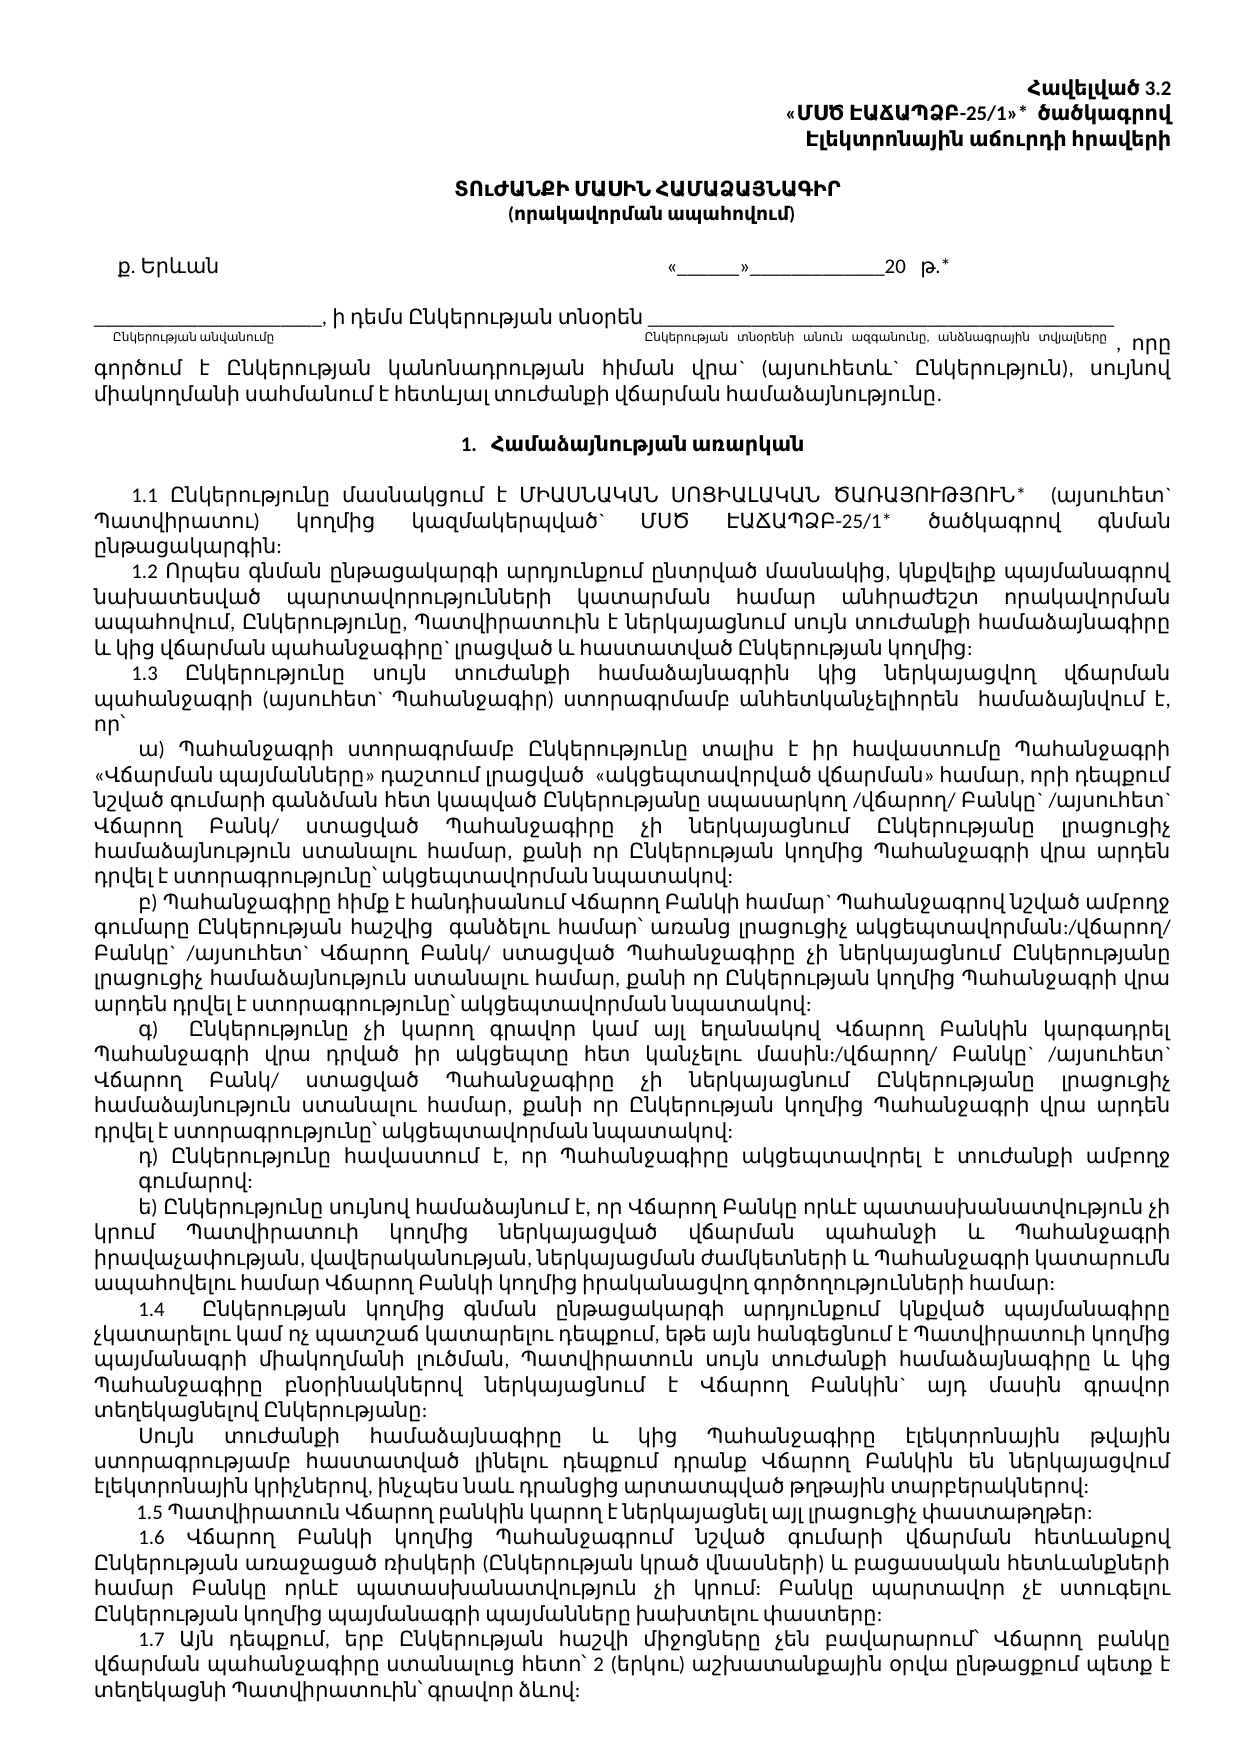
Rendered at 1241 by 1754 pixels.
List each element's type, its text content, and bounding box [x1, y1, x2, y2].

text Սույն տուժանքի համաձայնագիրը և կից Պահանջագիրը էլեկտրոնային թվային ստորագրությամբ հաստատված լինելու դեպքում դրանք Վճարող Բանկին են ներկայացվում էլեկտրոնային կրիչներով, ինչպես նաև դրանցից արտատպված թղթային տարբերակներով: [94, 1423, 1171, 1499]
text ______________________, ի դեմս Ընկերության տնօրեն _____________________________________________ [94, 304, 1171, 330]
text Հավելված 3.2 [94, 75, 1171, 100]
text ա) Պահանջագրի ստորագրմամբ Ընկերությունը տալիս է իր հավաստումը Պահանջագրի «Վճարման պայմանները» դաշտում լրացված «ակցեպտավորված վճարման» համար, որի դեպքում նշված գումարի գանձման հետ կապված Ընկերությանը սպասարկող /վճարող/ Բանկը` /այսուհետ` Վճարող Բանկ/ ստացված Պահանջագիրը չի ներկայացնում Ընկերությանը լրացուցիչ համաձայնություն ստանալու համար, քանի որ Ընկերության կողմից Պահանջագրի վրա արդեն դրվել է ստորագրությունը՝ ակցեպտավորման նպատակով: [94, 737, 1171, 889]
text «ՄՍԾ ԷԱՃԱՊՁԲ-25/1»* ծածկագրով [94, 100, 1171, 126]
text գ) Ընկերությունը չի կարող գրավոր կամ այլ եղանակով Վճարող Բանկին կարգադրել Պահանջագրի վրա դրված իր ակցեպտը հետ կանչելու մասին:/վճարող/ Բանկը` /այսուհետ` Վճարող Բանկ/ ստացված Պահանջագիրը չի ներկայացնում Ընկերությանը լրացուցիչ համաձայնություն ստանալու համար, քանի որ Ընկերության կողմից Պահանջագրի վրա արդեն դրվել է ստորագրությունը՝ ակցեպտավորման նպատակով: [94, 1016, 1171, 1143]
text 1.1 Ընկերությունը մասնակցում է ՄԻԱՍՆԱԿԱՆ ՍՈՑԻԱԼԱԿԱՆ ԾԱՌԱՅՈՒԹՅՈՒՆ* (այսուհետ` Պատվիրատու) կողմից կազմակերպված` ՄՍԾ ԷԱՃԱՊՁԲ-25/1* ծածկագրով գնման ընթացակարգին: [94, 482, 1171, 559]
text Ընկերության անվանումը Ընկերության տնօրենի անուն ազգանունը, անձնագրային տվյալները , որը գործում է Ընկերության կանոնադրության հիման վրա` (այսուհետև` Ընկերություն), սույնով միակողմանի սահմանում է հետևյալ տուժանքի վճարման համաձայնությունը. [94, 330, 1171, 406]
text 1.6 Վճարող Բանկի կողմից Պահանջագրում նշված գումարի վճարման հետևանքով Ընկերության առաջացած ռիսկերի (Ընկերության կրած վնասների) և բացասական հետևանքների համար Բանկը որևէ պատասխանատվություն չի կրում: Բանկը պարտավոր չէ ստուգելու Ընկերության կողմից պայմանագրի պայմանները խախտելու փաստերը: [94, 1524, 1171, 1626]
text 1. Համաձայնության առարկան [94, 432, 1171, 457]
text 1.7 Այն դեպքում, երբ Ընկերության հաշվի միջոցները չեն բավարարում՝ Վճարող բանկը վճարման պահանջագիրը ստանալուց հետո՝ 2 (երկու) աշխատանքային օրվա ընթացքում պետք է տեղեկացնի Պատվիրատուին՝ գրավոր ձևով: [94, 1626, 1171, 1702]
text (որակավորման ապահովում) [94, 202, 1171, 225]
text ՏՈւԺԱՆՔԻ ՄԱՍԻՆ ՀԱՄԱՁԱՅՆԱԳԻՐ [94, 177, 1171, 202]
text 1.4 Ընկերության կողմից գնման ընթացակարգի արդյունքում կնքված պայմանագիրը չկատարելու կամ ոչ պատշաճ կատարելու դեպքում, եթե այն հանգեցնում է Պատվիրատուի կողմից պայմանագրի միակողմանի լուծման, Պատվիրատուն սույն տուժանքի համաձայնագիրը և կից Պահանջագիրը բնօրինակներով ներկայացնում է Վճարող Բանկին` այդ մասին գրավոր տեղեկացնելով Ընկերությանը: [94, 1296, 1171, 1423]
text դ) Ընկերությունը հավաստում է, որ Պահանջագիրը ակցեպտավորել է տուժանքի ամբողջ գումարով: [138, 1143, 1171, 1194]
text ե) Ընկերությունը սույնով համաձայնում է, որ Վճարող Բանկը որևէ պատասխանատվություն չի կրում Պատվիրատուի կողմից ներկայացված վճարման պահանջի և Պահանջագրի իրավաչափության, վավերականության, ներկայացման ժամկետների և Պահանջագրի կատարումն ապահովելու համար Վճարող Բանկի կողմից իրականացվող գործողությունների համար: [94, 1194, 1171, 1296]
text ք. Երևան «______»_____________20 թ.* [94, 254, 1171, 279]
text 1.3 Ընկերությունը սույն տուժանքի համաձայնագրին կից ներկայացվող վճարման պահանջագրի (այսուհետ` Պահանջագիր) ստորագրմամբ անհետկանչելիորեն համաձայնվում է, որ՝ [94, 660, 1171, 737]
text Էլեկտրոնային աճուրդի հրավերի [94, 126, 1171, 151]
text 1.2 Որպես գնման ընթացակարգի արդյունքում ընտրված մասնակից, կնքվելիք պայմանագրով նախատեսված պարտավորությունների կատարման համար անհրաժեշտ որակավորման ապահովում, Ընկերությունը, Պատվիրատուին է ներկայացնում սույն տուժանքի համաձայնագիրը և կից վճարման պահանջագիրը` լրացված և հաստատված Ընկերության կողմից: [94, 559, 1171, 660]
text բ) Պահանջագիրը հիմք է հանդիսանում Վճարող Բանկի համար` Պահանջագրով նշված ամբողջ գումարը Ընկերության հաշվից գանձելու համար՝ առանց լրացուցիչ ակցեպտավորման:/վճարող/ Բանկը` /այսուհետ` Վճարող Բանկ/ ստացված Պահանջագիրը չի ներկայացնում Ընկերությանը լրացուցիչ համաձայնություն ստանալու համար, քանի որ Ընկերության կողմից Պահանջագրի վրա արդեն դրվել է ստորագրությունը՝ ակցեպտավորման նպատակով: [94, 889, 1171, 1016]
text 1.5 Պատվիրատուն Վճարող բանկին կարող է ներկայացնել այլ լրացուցիչ փաստաթղթեր: [94, 1499, 1171, 1524]
